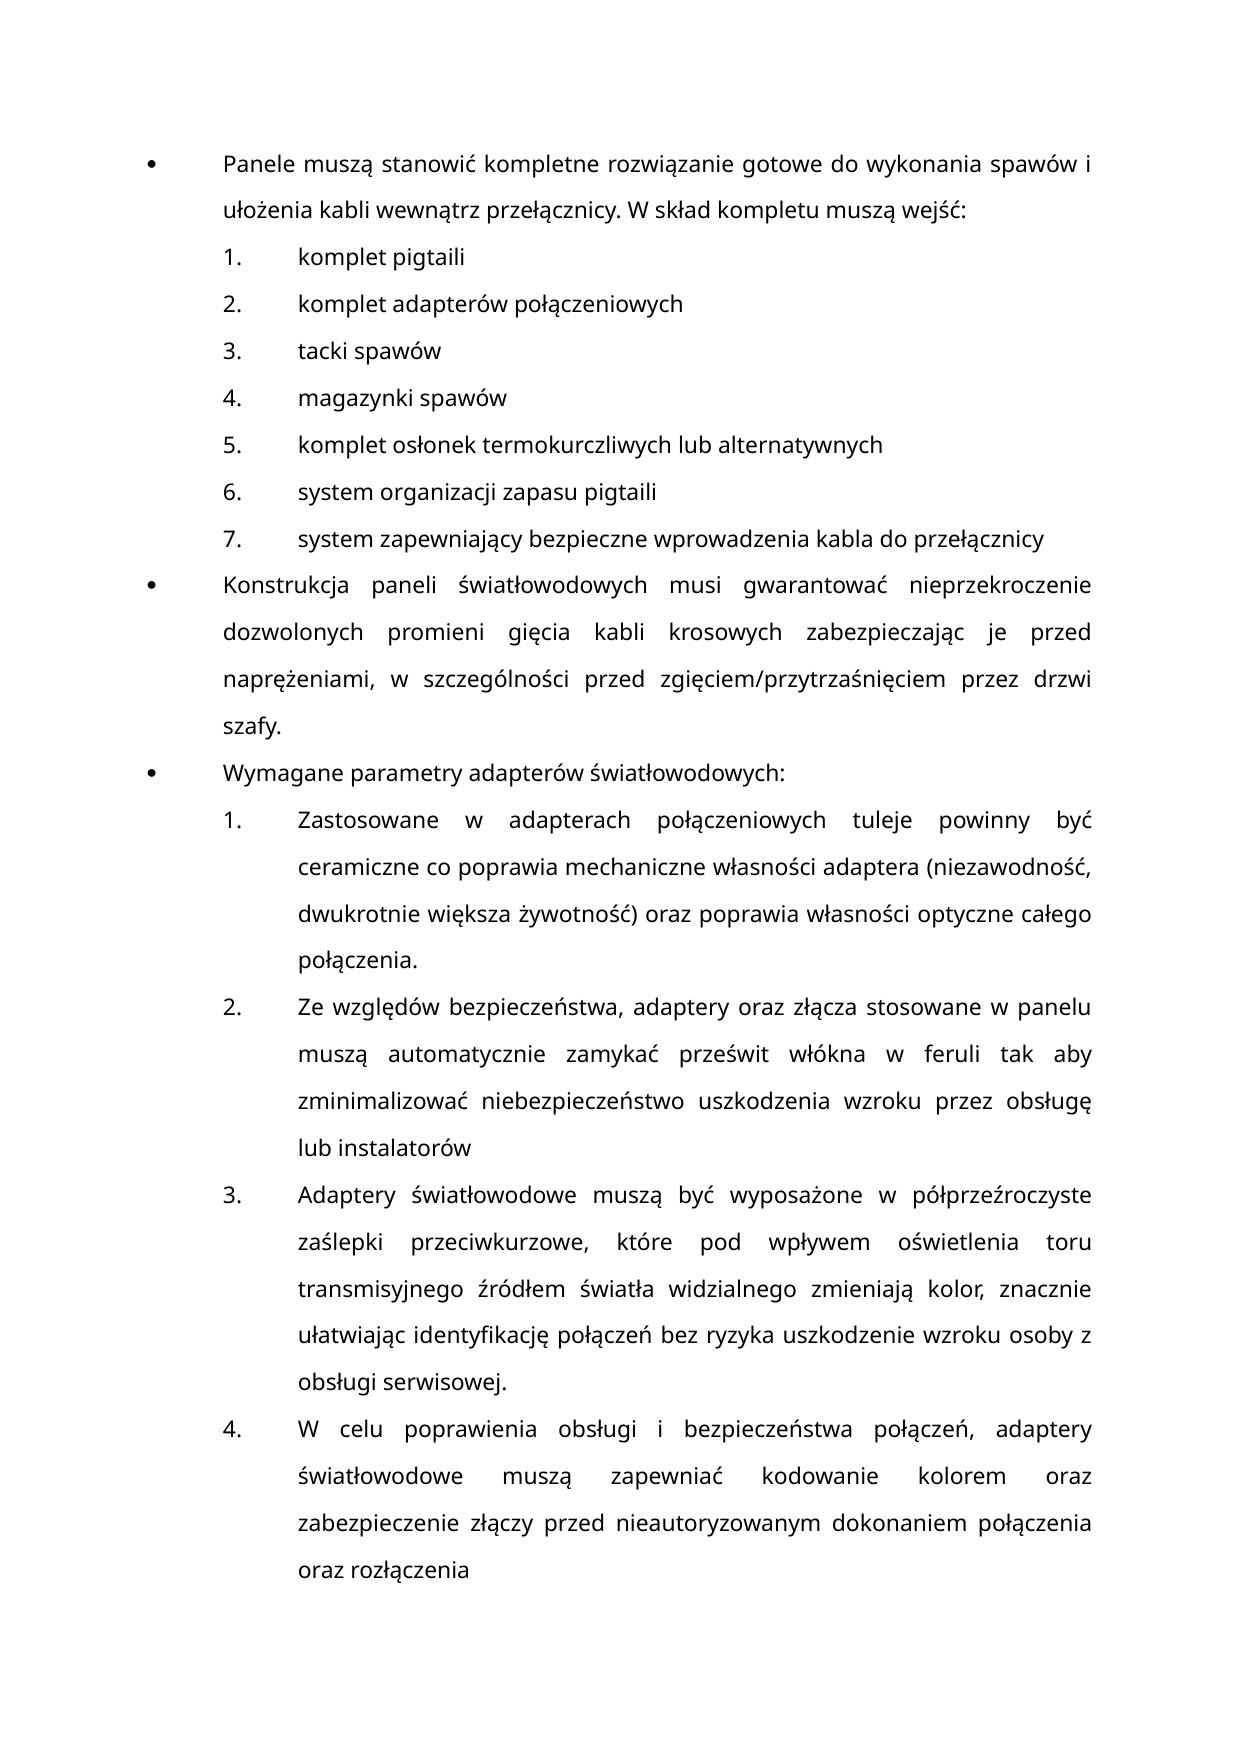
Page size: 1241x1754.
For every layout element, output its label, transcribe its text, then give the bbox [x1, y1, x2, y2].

list tacki spawów [223, 335, 1093, 366]
list system organizacji zapasu pigtaili [223, 476, 1093, 507]
list system zapewniający bezpieczne wprowadzenia kabla do przełącznicy [223, 523, 1093, 554]
list W celu poprawienia obsługi i bezpieczeństwa połączeń, adaptery światłowodowe muszą zapewniać kodowanie kolorem oraz zabezpieczenie złączy przed nieautoryzowanym dokonaniem połączenia oraz rozłączenia [223, 1413, 1093, 1585]
list magazynki spawów [223, 382, 1093, 413]
list komplet osłonek termokurczliwych lub alternatywnych [223, 429, 1093, 460]
list Konstrukcja paneli światłowodowych musi gwarantować nieprzekroczenie dozwolonych promieni gięcia kabli krosowych zabezpieczając je przed naprężeniami, w szczególności przed zgięciem/przytrzaśnięciem przez drzwi szafy. [148, 569, 1093, 741]
list Panele muszą stanowić kompletne rozwiązanie gotowe do wykonania spawów i ułożenia kabli wewnątrz przełącznicy. W skład kompletu muszą wejść: [148, 148, 1093, 226]
list komplet adapterów połączeniowych [223, 288, 1093, 319]
list Ze względów bezpieczeństwa, adaptery oraz złącza stosowane w panelu muszą automatycznie zamykać prześwit włókna w feruli tak aby zminimalizować niebezpieczeństwo uszkodzenia wzroku przez obsługę lub instalatorów [223, 991, 1093, 1163]
list Adaptery światłowodowe muszą być wyposażone w półprzeźroczyste zaślepki przeciwkurzowe, które pod wpływem oświetlenia toru transmisyjnego źródłem światła widzialnego zmieniają kolor, znacznie ułatwiając identyfikację połączeń bez ryzyka uszkodzenie wzroku osoby z obsługi serwisowej. [223, 1179, 1093, 1398]
list Zastosowane w adapterach połączeniowych tuleje powinny być ceramiczne co poprawia mechaniczne własności adaptera (niezawodność, dwukrotnie większa żywotność) oraz poprawia własności optyczne całego połączenia. [223, 804, 1093, 976]
list komplet pigtaili [223, 241, 1093, 273]
list Wymagane parametry adapterów światłowodowych: [148, 757, 1093, 788]
